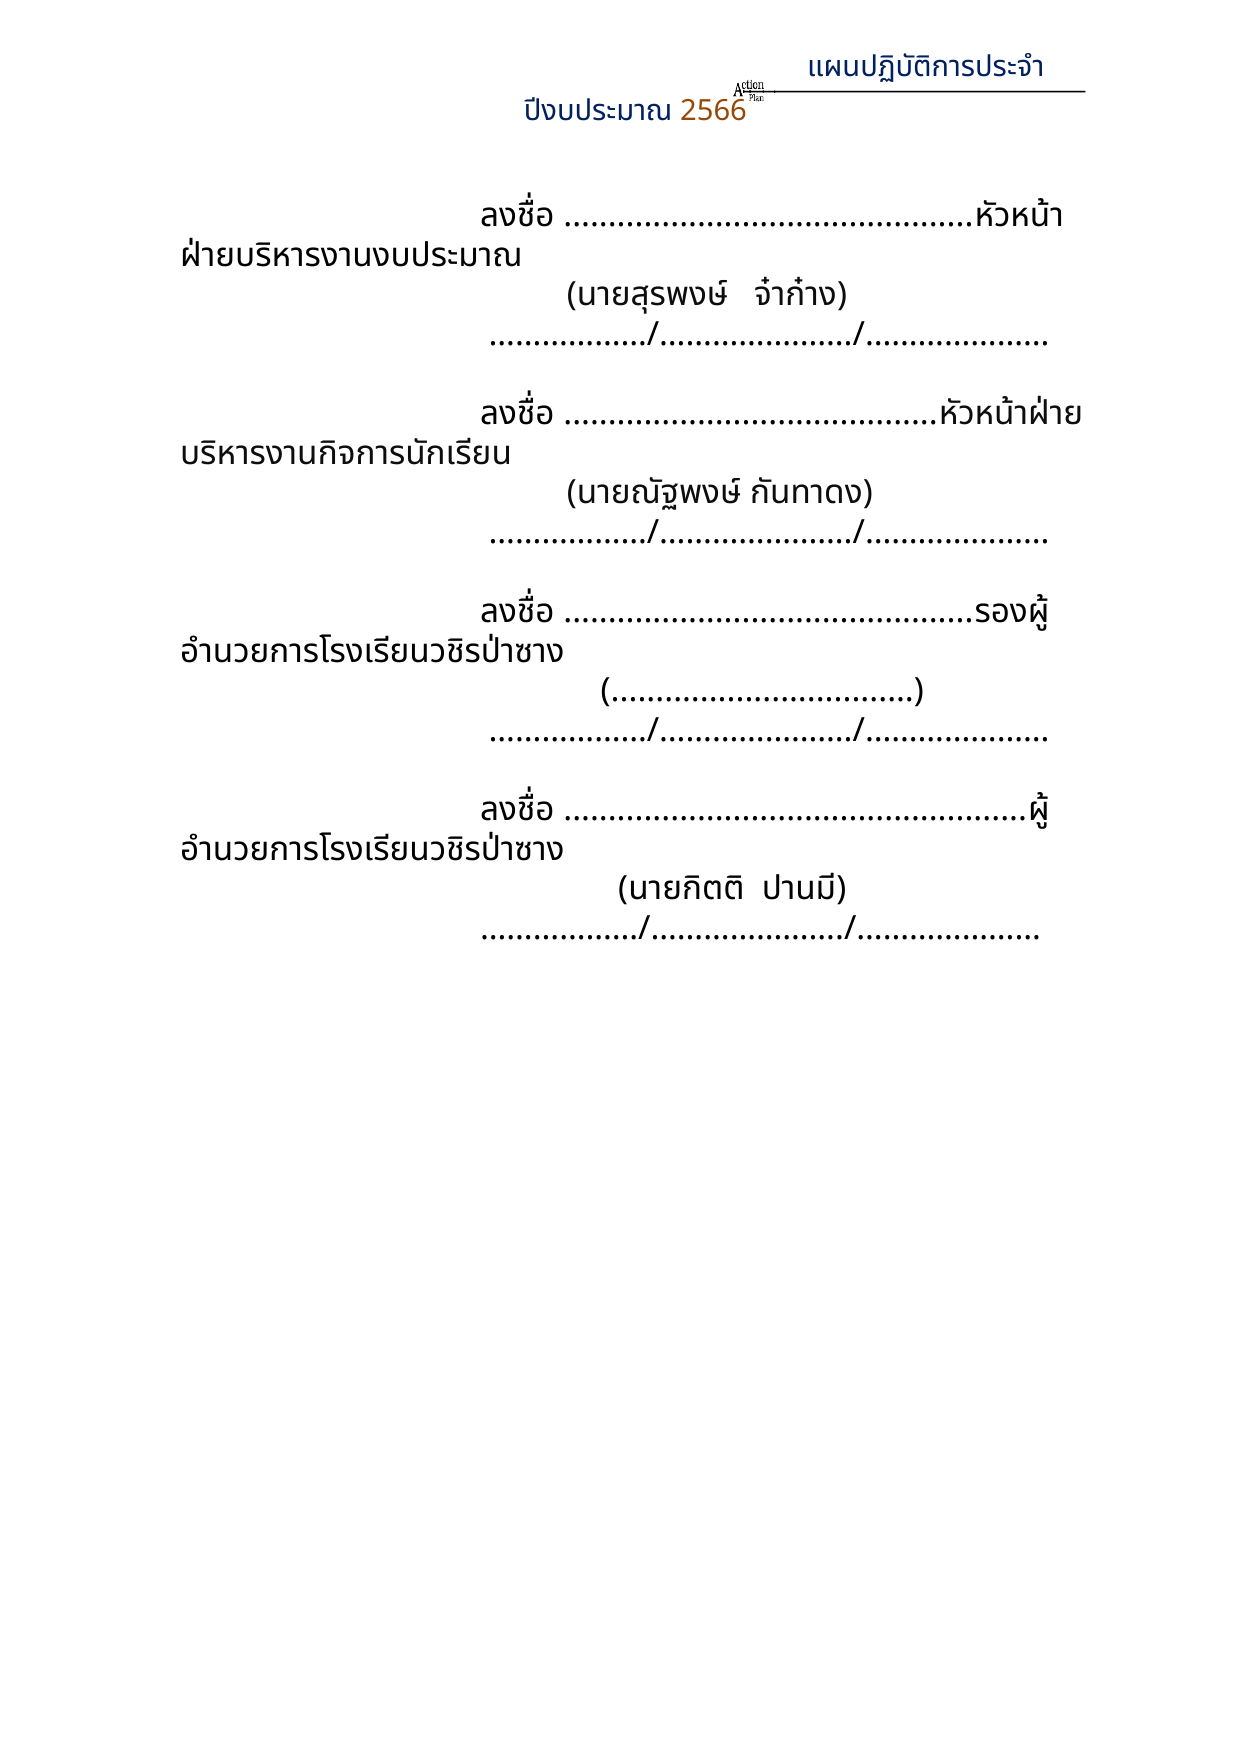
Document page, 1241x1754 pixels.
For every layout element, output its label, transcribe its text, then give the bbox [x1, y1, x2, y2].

list (..................................) [180, 670, 1090, 709]
list ลงชื่อ ..............................................หัวหน้าฝ่ายบริหารงานงบประมาณ [180, 195, 1090, 274]
list ลงชื่อ ....................................................ผู้อำนวยการโรงเรียนวชิรป่าซาง [180, 789, 1090, 868]
list ………………/…………………./………………… [180, 314, 1090, 353]
list (นายณัฐพงษ์ กันทาดง) [180, 472, 1090, 512]
list ลงชื่อ ..............................................รองผู้อำนวยการโรงเรียนวชิรป่าซาง [180, 591, 1090, 670]
list ………………/…………………./………………… [180, 709, 1090, 749]
list ………………/…………………./………………… [180, 512, 1090, 551]
list ………………/…………………./………………… [180, 907, 1090, 947]
list (นายสุรพงษ์ จ๋าก๋าง) [180, 274, 1090, 314]
picture [721, 76, 1088, 107]
list ลงชื่อ ..........................................หัวหน้าฝ่ายบริหารงานกิจการนักเรียน [180, 393, 1090, 472]
list (นายกิตติ ปานมี) [180, 868, 1090, 907]
